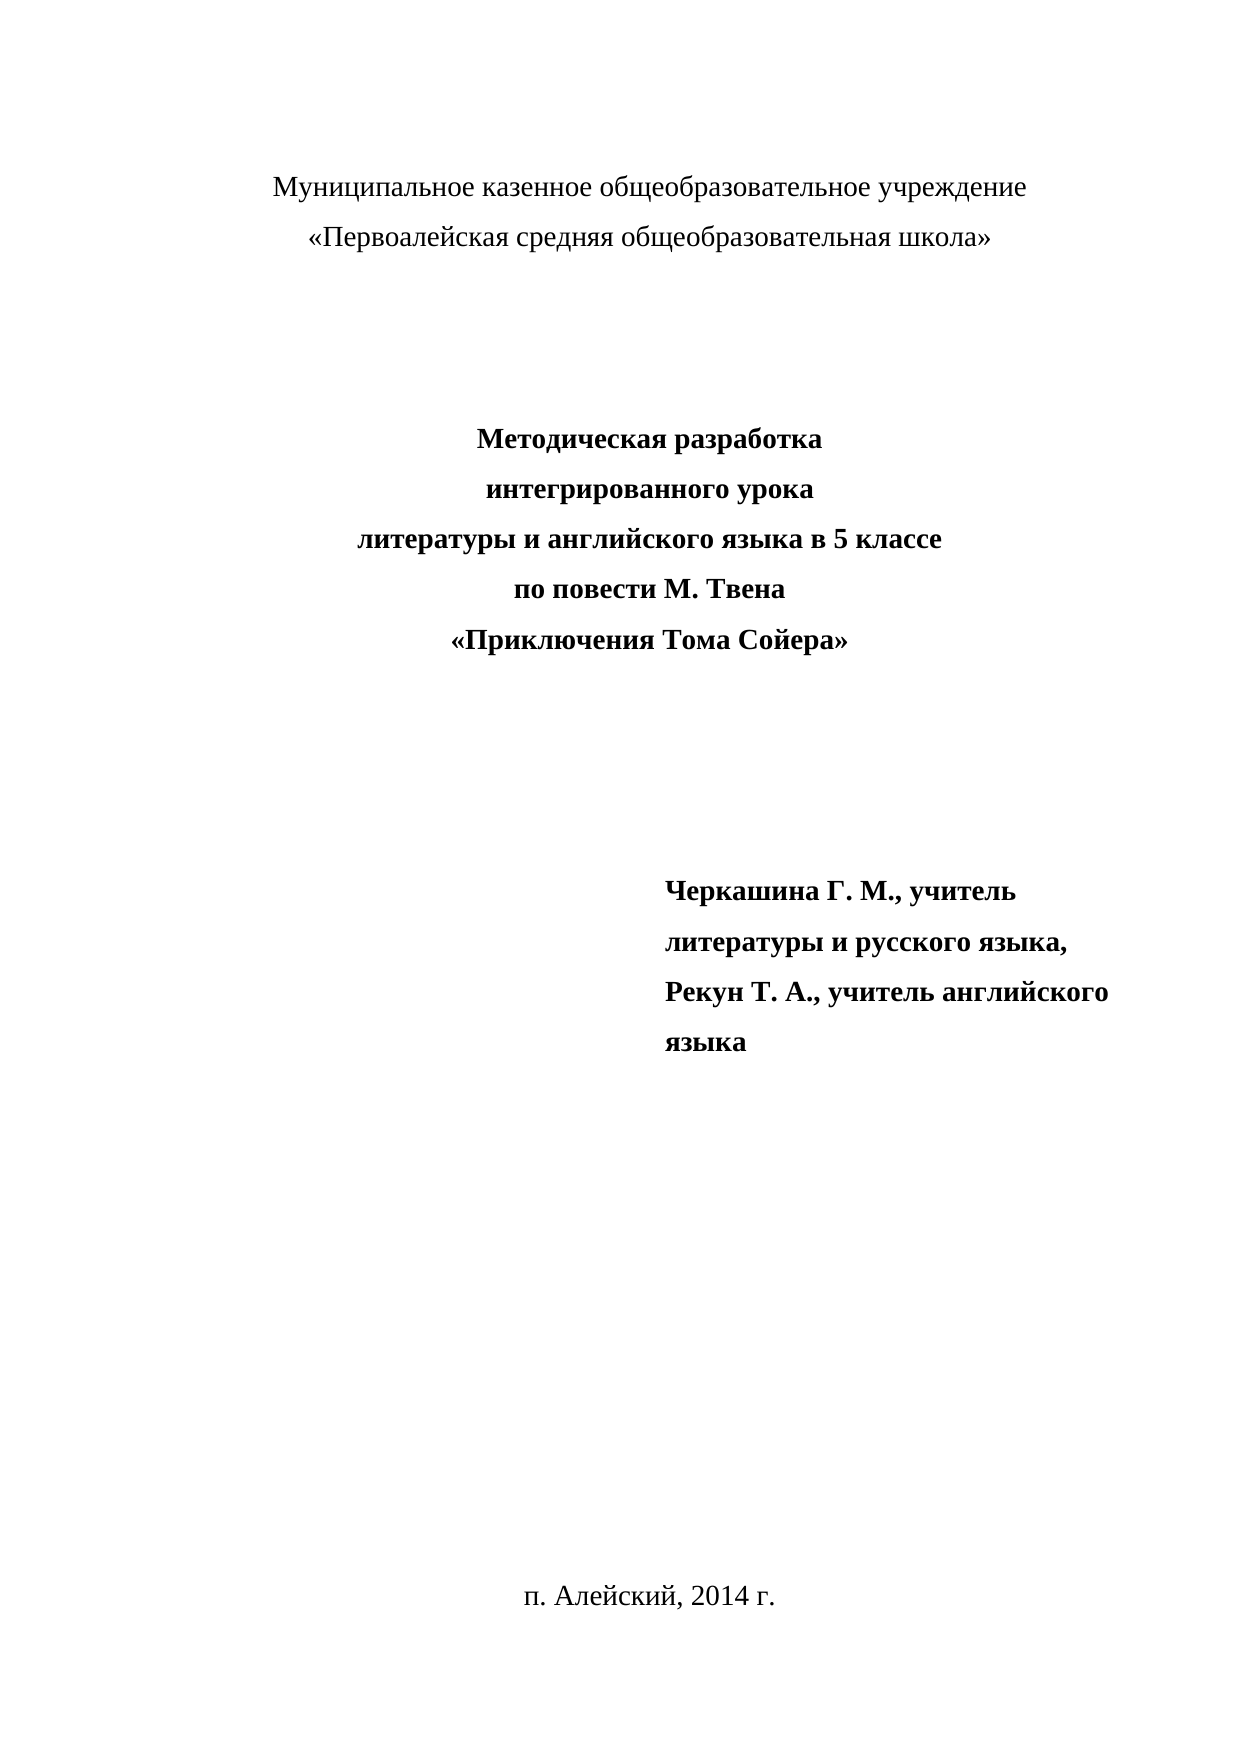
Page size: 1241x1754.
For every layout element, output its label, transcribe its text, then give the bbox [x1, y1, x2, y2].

text Методическая разработка [177, 421, 1122, 454]
text Рекун Т. А., учитель английского языка [665, 974, 1122, 1058]
text «Приключения Тома Сойера» [177, 622, 1122, 656]
text по повести М. Твена [177, 572, 1122, 605]
text литературы и английского языка в 5 классе [177, 521, 1122, 555]
text Черкашина Г. М., учитель литературы и русского языка, [665, 873, 1122, 957]
text Муниципальное казенное общеобразовательное учреждение [177, 169, 1122, 203]
text п. Алейский, 2014 г. [177, 1578, 1122, 1611]
text интегрированного урока [177, 471, 1122, 504]
text «Первоалейская средняя общеобразовательная школа» [177, 219, 1122, 253]
